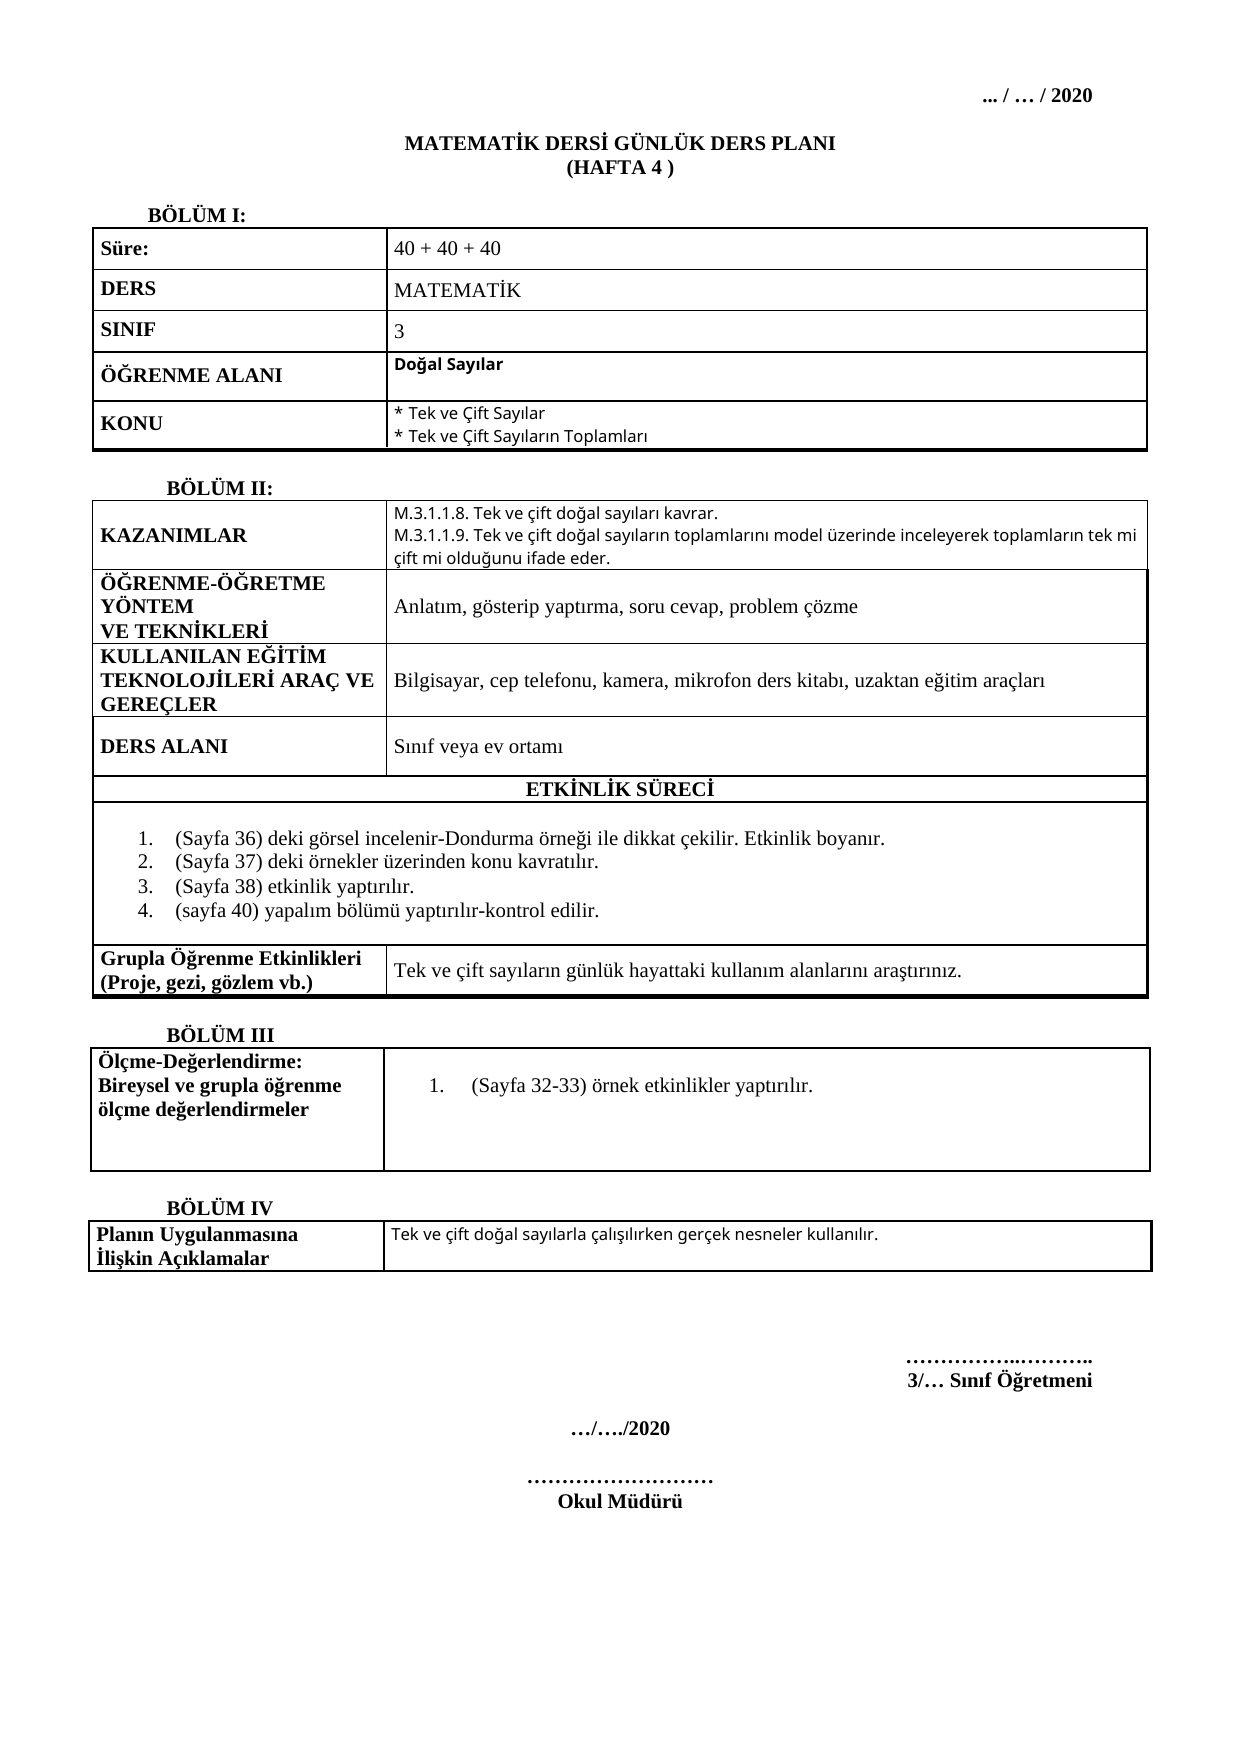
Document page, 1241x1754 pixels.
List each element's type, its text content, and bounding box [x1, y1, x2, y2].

text 3/… Sınıf Öğretmeni [148, 1368, 1092, 1392]
table_cell Doğal Sayılar [388, 353, 1146, 400]
table_header Süre: [94, 229, 386, 268]
table_cell Sınıf veya ev ortamı [387, 717, 1146, 775]
table_cell DERS [94, 270, 386, 310]
table_cell KULLANILAN EĞİTİM TEKNOLOJİLERİ ARAÇ VE GEREÇLER [93, 644, 386, 716]
table_cell DERS ALANI [94, 717, 386, 775]
table_cell MATEMATİK [388, 270, 1146, 310]
table_cell Grupla Öğrenme Etkinlikleri (Proje, gezi, gözlem vb.) [94, 946, 386, 994]
table_cell (Sayfa 36) deki görsel incelenir-Dondurma örneği ile dikkat çekilir. Etkinlik boyanır. (Sayfa 37) deki örnekler üzerinden konu kavratılır. (Sayfa 38) etkinlik yaptırılır. (sayfa 40) yapalım bölümü yaptırılır-kontrol edilir. [94, 803, 1146, 944]
table_header 40 + 40 + 40 [388, 229, 1146, 268]
subtitle BÖLÜM III [148, 1023, 1092, 1047]
table_cell SINIF [94, 311, 386, 351]
table_header M.3.1.1.8. Tek ve çift doğal sayıları kavrar. M.3.1.1.9. Tek ve çift doğal sayıların toplamlarını model üzerinde inceleyerek toplamların tek mi çift mi olduğunu ifade eder. [387, 501, 1147, 569]
text BÖLÜM II: [148, 476, 1092, 500]
table_cell ÖĞRENME-ÖĞRETME YÖNTEM VE TEKNİKLERİ [93, 570, 386, 643]
text ……………..……….. [148, 1344, 1092, 1368]
table_cell Anlatım, gösterip yaptırma, soru cevap, problem çözme [387, 570, 1146, 643]
text Okul Müdürü [148, 1488, 1092, 1513]
table_cell 3 [388, 311, 1146, 351]
table_header KAZANIMLAR [93, 501, 386, 569]
table_cell Tek ve çift sayıların günlük hayattaki kullanım alanlarını araştırınız. [387, 946, 1146, 994]
table_cell ÖĞRENME ALANI [94, 353, 386, 400]
table_cell * Tek ve Çift Sayılar * Tek ve Çift Sayıların Toplamları [388, 402, 1146, 447]
table_cell ETKİNLİK SÜRECİ [94, 777, 1146, 801]
text MATEMATİK DERSİ GÜNLÜK DERS PLANI [148, 131, 1092, 155]
table_header Tek ve çift doğal sayılarla çalışılırken gerçek nesneler kullanılır. [385, 1222, 1150, 1270]
table_header Ölçme-Değerlendirme: Bireysel ve grupla öğrenme ölçme değerlendirmeler [92, 1049, 383, 1169]
text ……………………… [148, 1464, 1092, 1488]
table_cell KONU [94, 402, 386, 447]
subtitle BÖLÜM IV [148, 1196, 1092, 1220]
table_header Planın Uygulanmasına İlişkin Açıklamalar [90, 1222, 383, 1270]
text ... / … / 2020 [148, 83, 1092, 107]
text BÖLÜM I: [148, 203, 1092, 227]
text …/…./2020 [148, 1416, 1092, 1440]
text (HAFTA 4 ) [148, 155, 1092, 179]
table_header (Sayfa 32-33) örnek etkinlikler yaptırılır. [385, 1049, 1149, 1169]
table_cell Bilgisayar, cep telefonu, kamera, mikrofon ders kitabı, uzaktan eğitim araçları [387, 644, 1146, 716]
